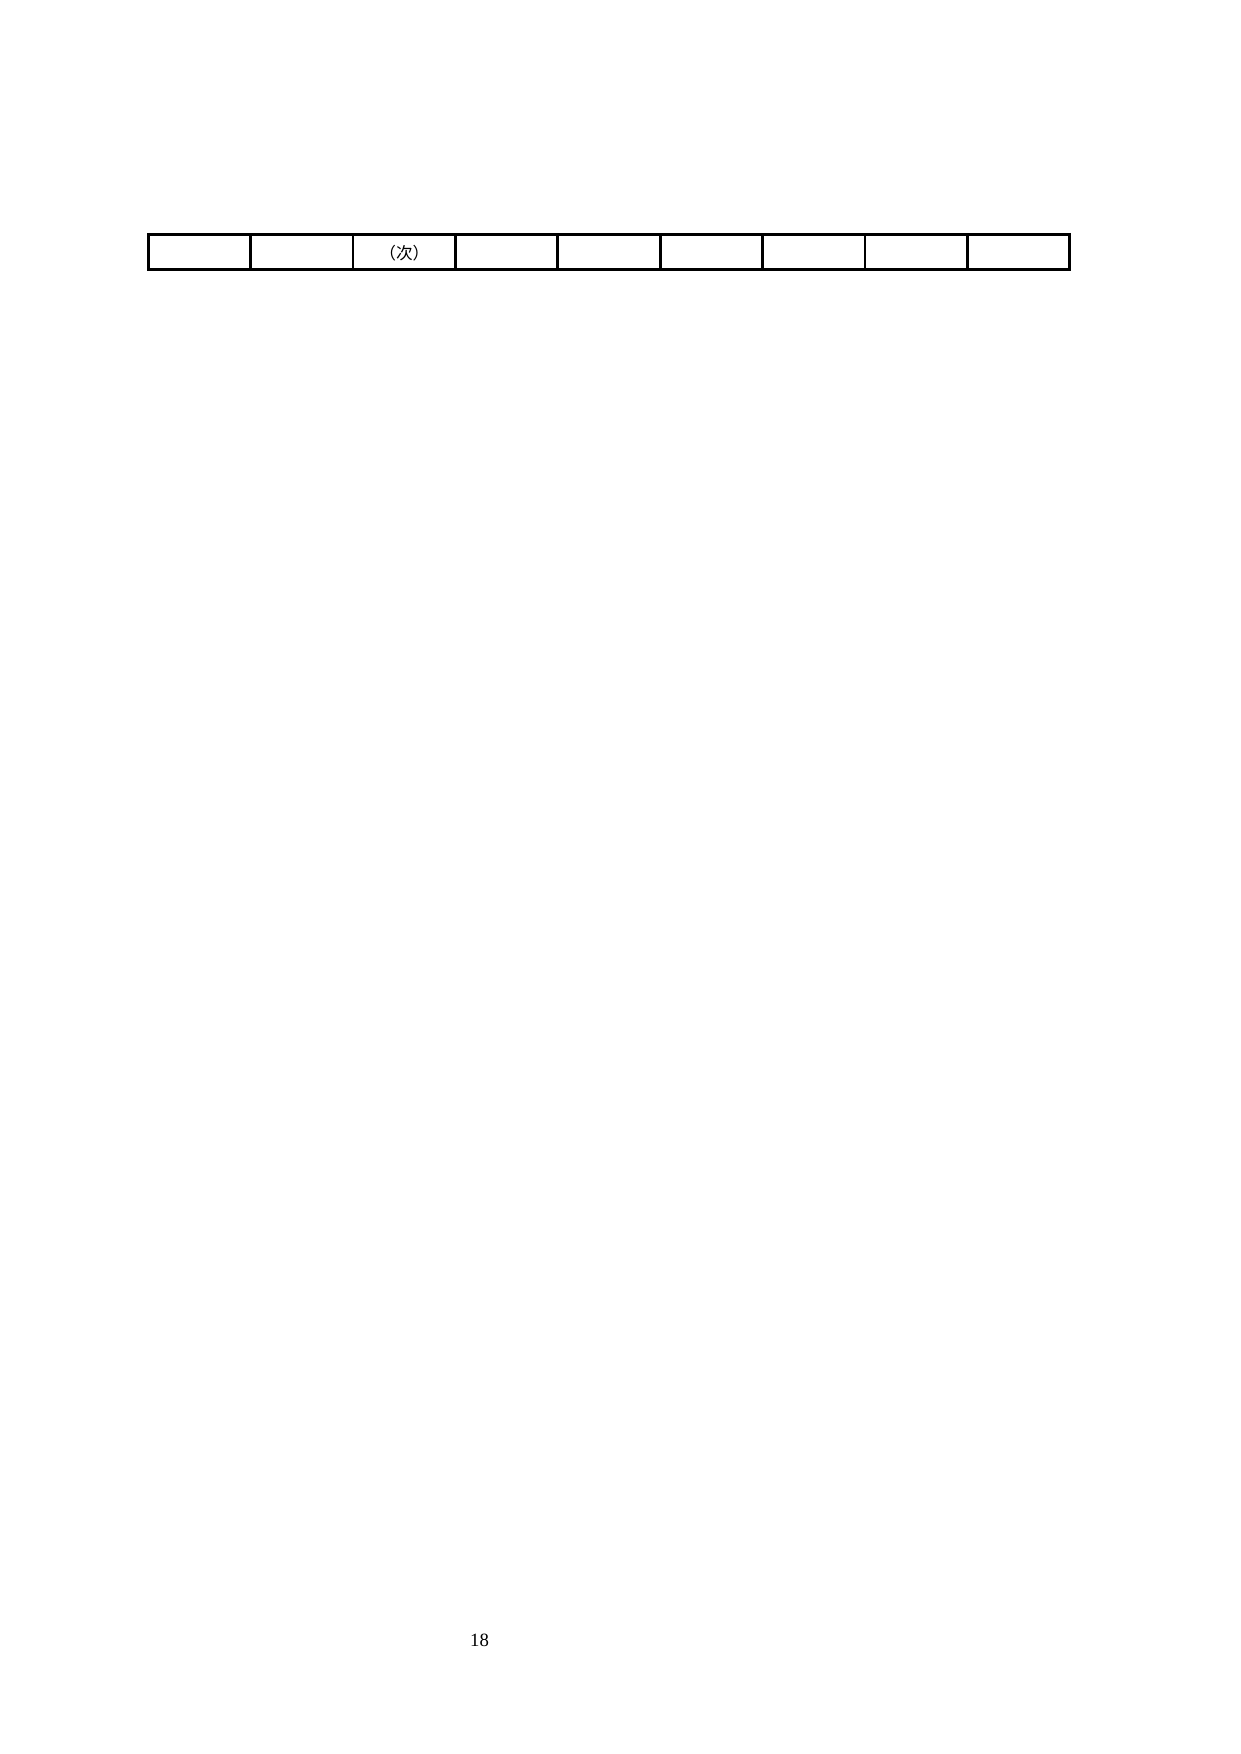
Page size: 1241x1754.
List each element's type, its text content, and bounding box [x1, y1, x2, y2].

table_cell 15 [969, 236, 1068, 268]
table_cell 15 [662, 236, 761, 268]
table_cell 100 [866, 236, 966, 268]
table_cell 组织开展集中学习（次） [354, 236, 454, 268]
table_cell 36次 [764, 236, 864, 268]
table_cell 2024年工作要点 [559, 236, 659, 268]
table_cell >=36次 [457, 236, 556, 268]
